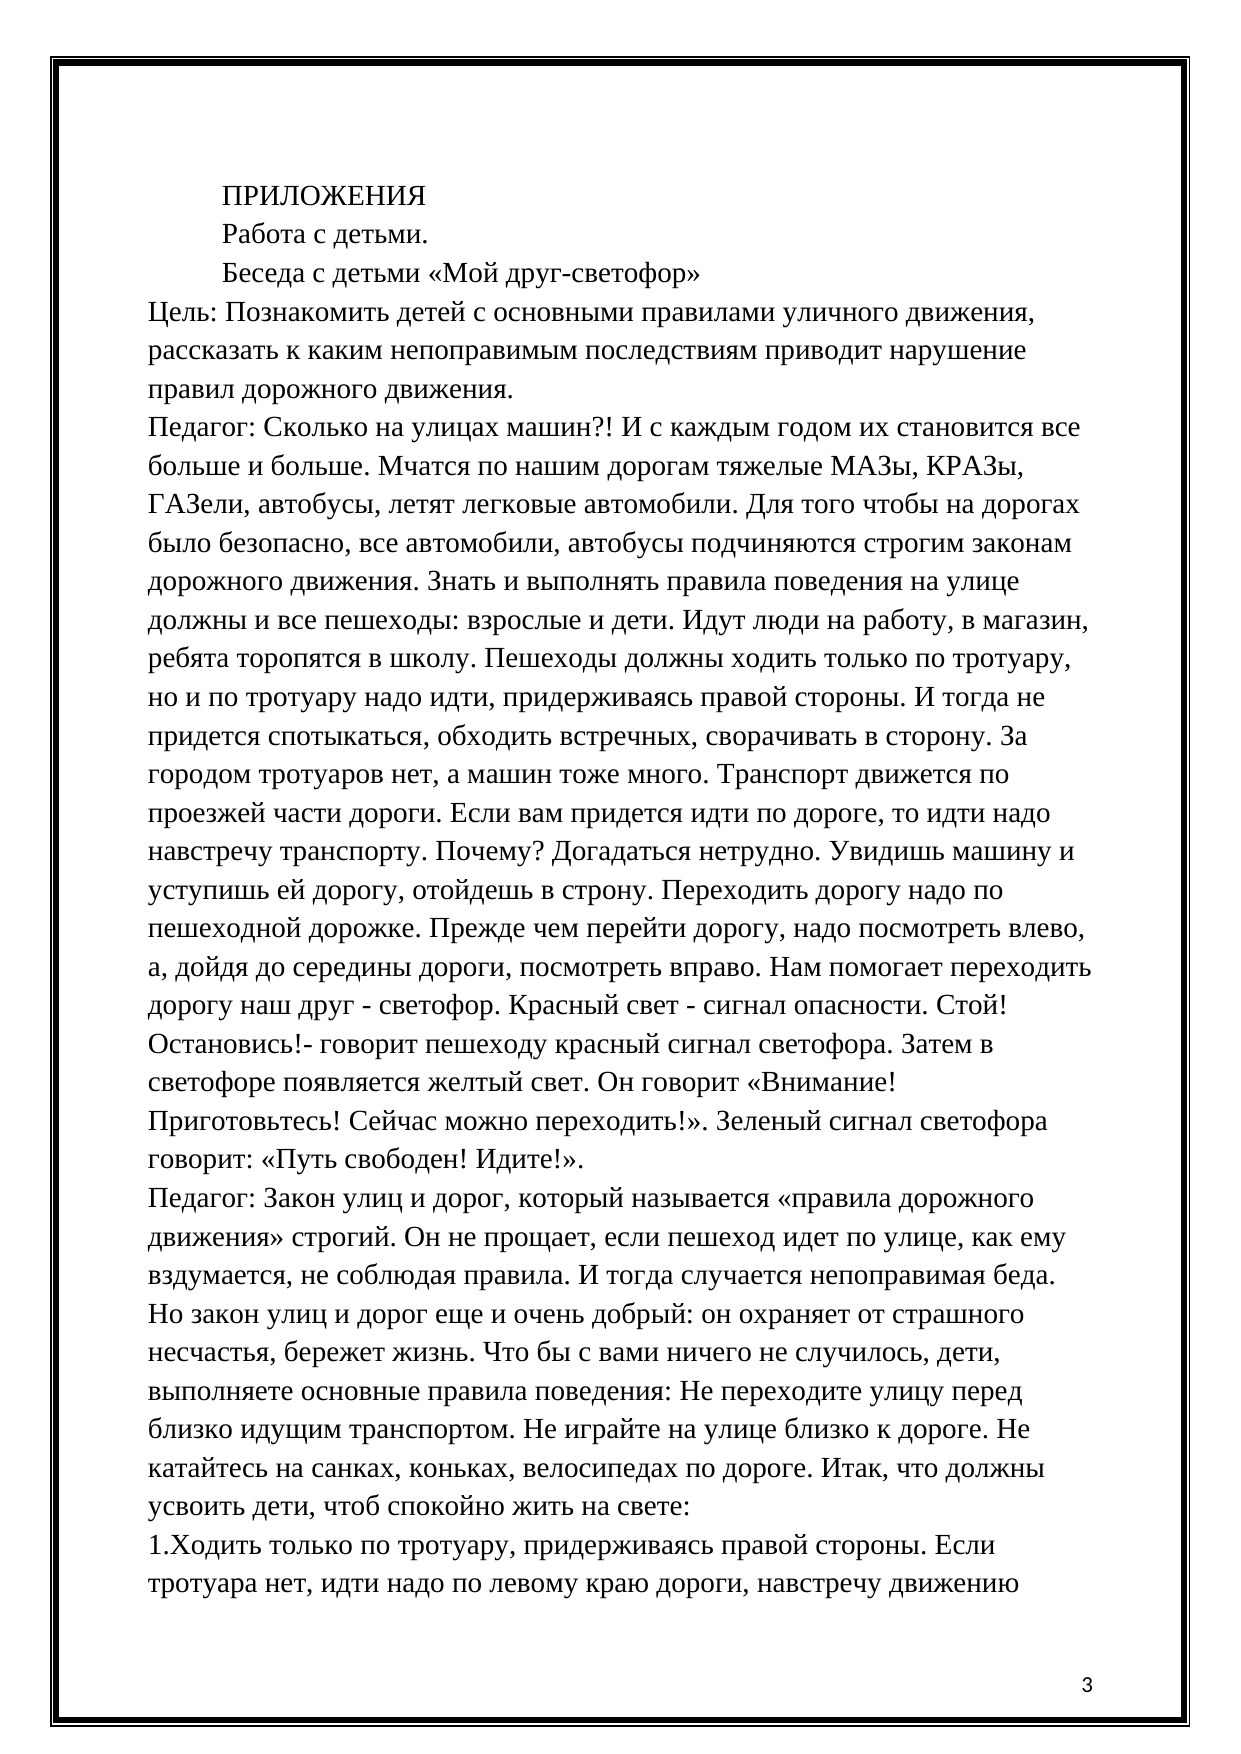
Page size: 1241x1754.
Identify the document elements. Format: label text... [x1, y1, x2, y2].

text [148, 255, 1092, 1599]
text ПРИЛОЖЕНИЯ [148, 178, 1092, 212]
text Работа с детьми. [148, 217, 1092, 250]
